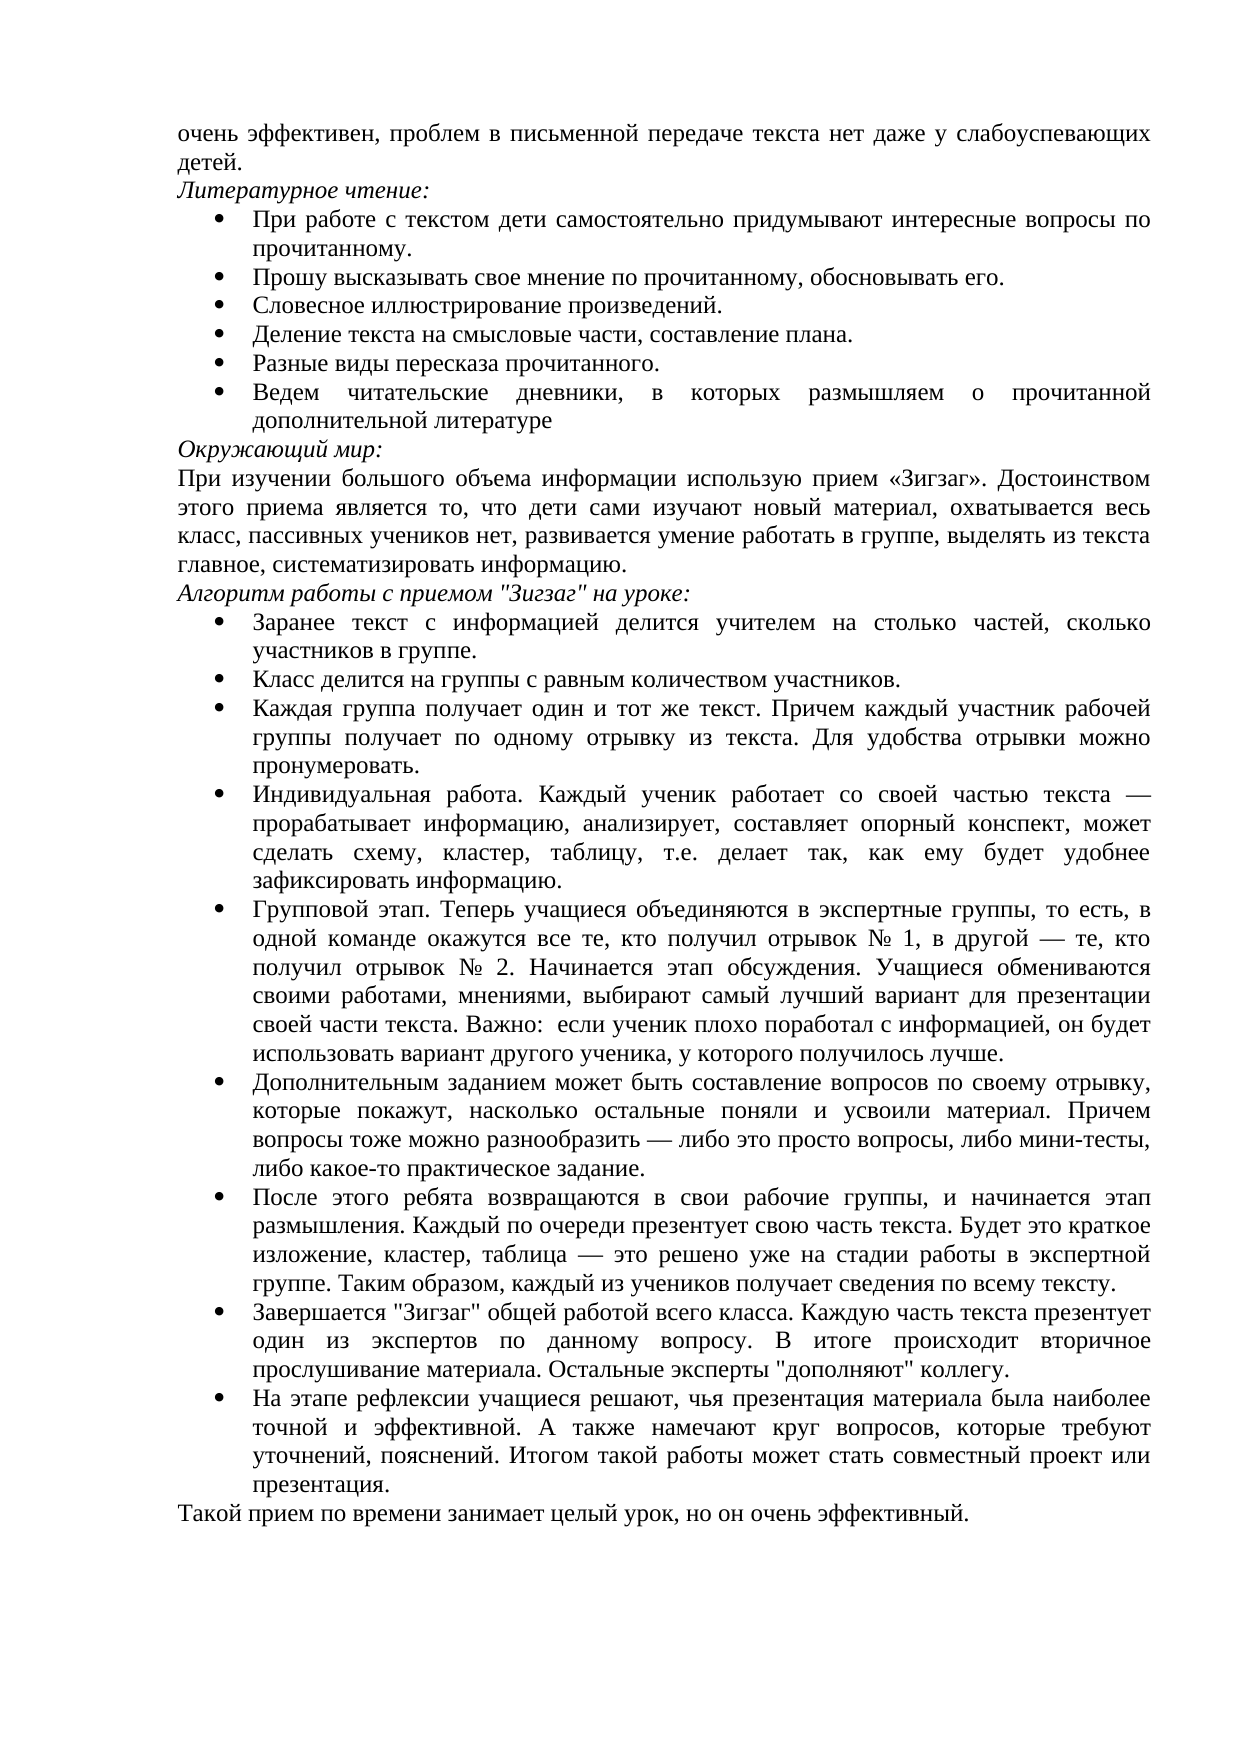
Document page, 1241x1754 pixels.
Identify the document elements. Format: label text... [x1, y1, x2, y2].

text Такой прием по времени занимает целый урок, но он очень эффективный. [177, 1498, 1152, 1527]
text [177, 118, 1152, 176]
list После этого ребята возвращаются в свои рабочие группы, и начинается этап размышления. Каждый по очереди презентует свою часть текста. Будет это краткое изложение, кластер, таблица — это решено уже на стадии работы в экспертной группе. Таким образом, каждый из учеников получает сведения по всему тексту. [215, 1182, 1152, 1297]
list Разные виды пересказа прочитанного. [215, 348, 1152, 377]
list Индивидуальная работа. Каждый ученик работает со своей частью текста — прорабатывает информацию, анализирует, составляет опорный конспект, может сделать схему, кластер, таблицу, т.е. делает так, как ему будет удобнее зафиксировать информацию. [215, 779, 1152, 894]
list Ведем читательские дневники, в которых размышляем о прочитанной дополнительной литературе [215, 377, 1152, 434]
list Групповой этап. Теперь учащиеся объединяются в экспертные группы, то есть, в одной команде окажутся все те, кто получил отрывок № 1, в другой — те, кто получил отрывок № 2. Начинается этап обсуждения. Учащиеся обмениваются своими работами, мнениями, выбирают самый лучший вариант для презентации своей части текста. Важно: если ученик плохо поработал с информацией, он будет использовать вариант другого ученика, у которого получилось лучше. [215, 894, 1152, 1067]
list Заранее текст с информацией делится учителем на столько частей, сколько участников в группе. [215, 607, 1152, 664]
list Завершается "Зигзаг" общей работой всего класса. Каждую часть текста презентует один из экспертов по данному вопросу. В итоге происходит вторичное прослушивание материала. Остальные эксперты "дополняют" коллегу. [215, 1297, 1152, 1383]
list Прошу высказывать свое мнение по прочитанному, обосновывать его. [215, 262, 1152, 291]
list Словесное иллюстрирование произведений. [215, 291, 1152, 319]
list Дополнительным заданием может быть составление вопросов по своему отрывку, которые покажут, насколько остальные поняли и усвоили материал. Причем вопросы тоже можно разнообразить — либо это просто вопросы, либо мини-тесты, либо какое-то практическое задание. [215, 1067, 1152, 1182]
text Литературное чтение: [177, 176, 1152, 204]
list При работе с текстом дети самостоятельно придумывают интересные вопросы по прочитанному. [215, 204, 1152, 262]
list Класс делится на группы с равным количеством участников. [215, 664, 1152, 693]
text Окружающий мир: [177, 434, 1152, 463]
list Деление текста на смысловые части, составление плана. [215, 319, 1152, 348]
list Каждая группа получает один и тот же текст. Причем каждый участник рабочей группы получает по одному отрывку из текста. Для удобства отрывки можно пронумеровать. [215, 693, 1152, 779]
text При изучении большого объема информации использую прием «Зигзаг». Достоинством этого приема является то, что дети сами изучают новый материал, охватывается весь класс, пассивных учеников нет, развивается умение работать в группе, выделять из текста главное, систематизировать информацию. [177, 463, 1152, 578]
text Алгоритм работы с приемом "Зигзаг" на уроке: [177, 578, 1152, 607]
list На этапе рефлексии учащиеся решают, чья презентация материала была наиболее точной и эффективной. А также намечают круг вопросов, которые требуют уточнений, пояснений. Итогом такой работы может стать совместный проект или презентация. [215, 1383, 1152, 1498]
